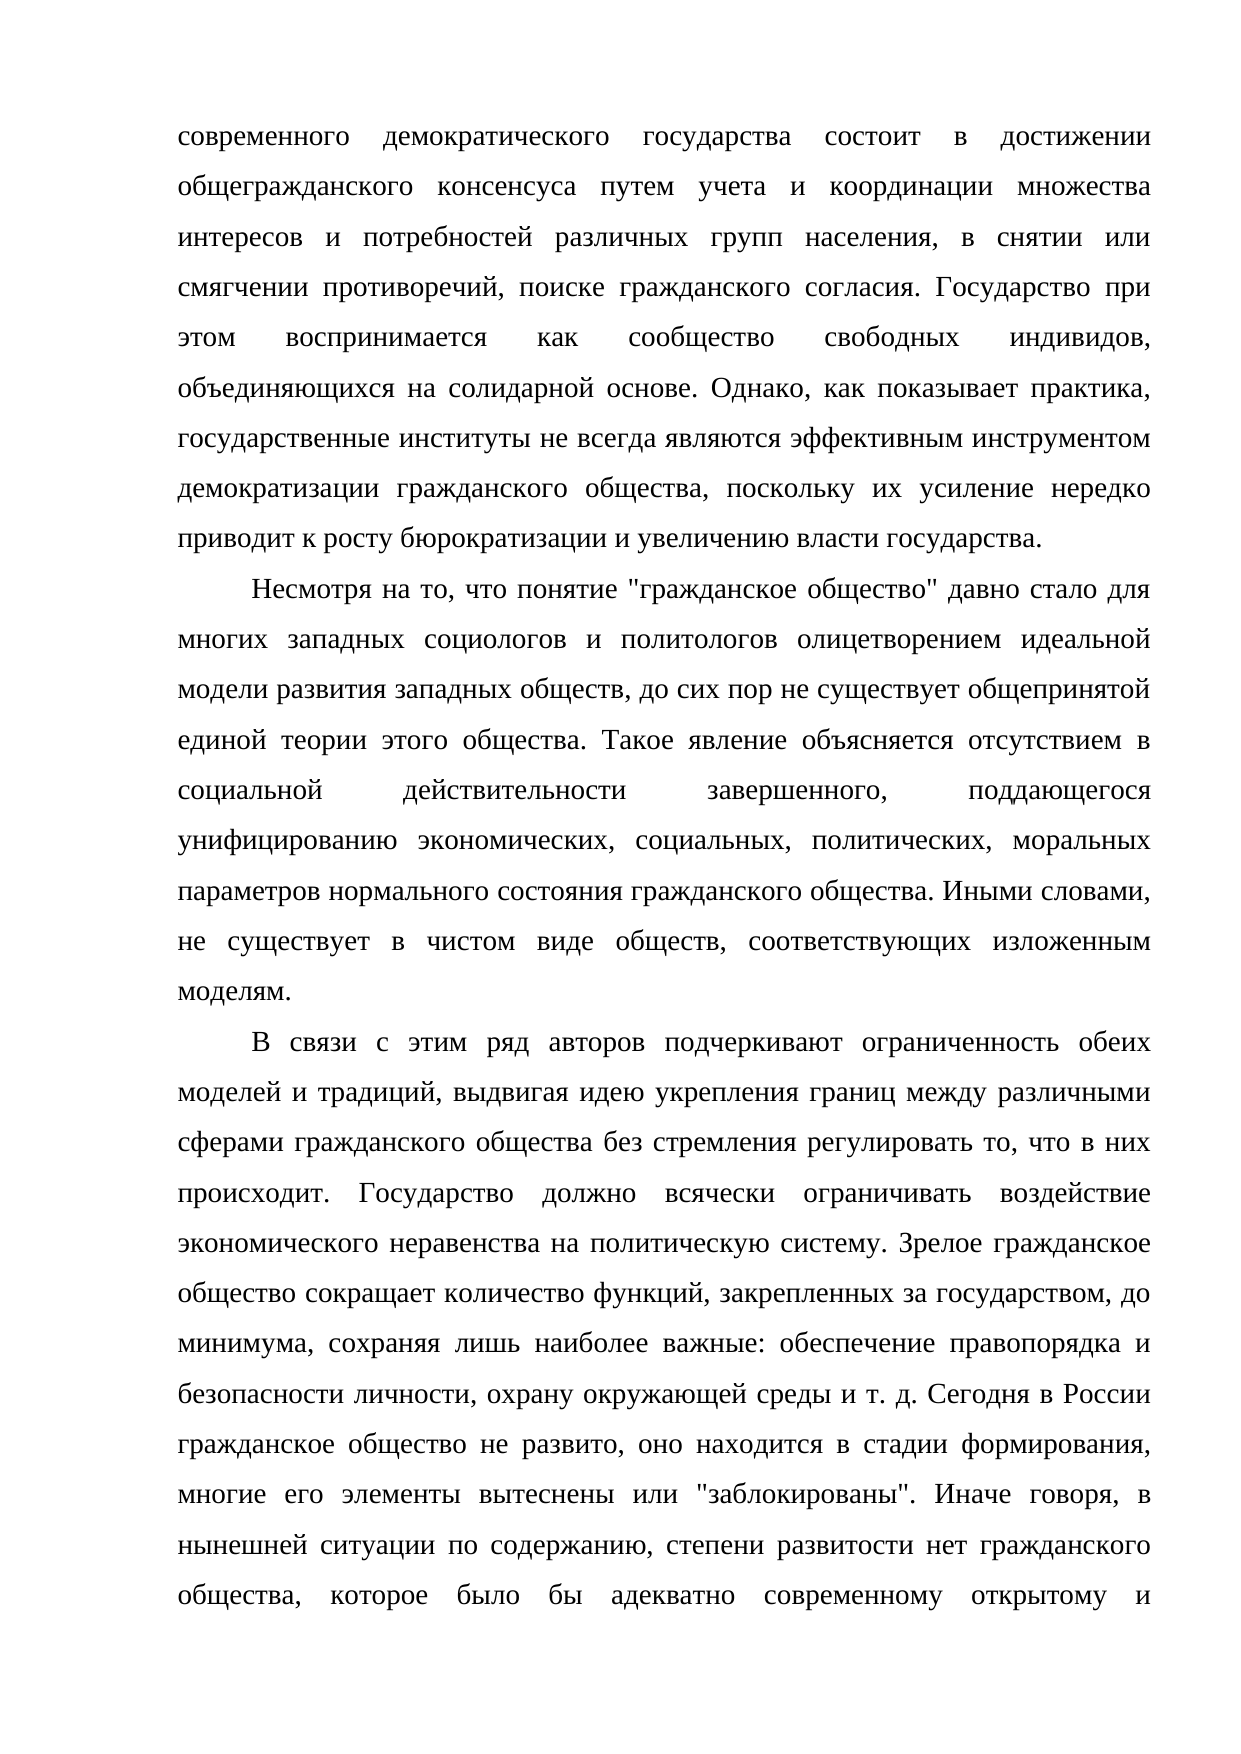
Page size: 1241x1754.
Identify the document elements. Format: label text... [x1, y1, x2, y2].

text Несмотря на то, что понятие "гражданское общество" давно стало для многих западных социологов и политологов олицетворением идеальной модели развития западных обществ, до сих пор не существует общепринятой единой теории этого общества. Такое явление объясняется отсутствием в социальной действительности завершенного, поддающегося унифицированию экономических, социальных, политических, моральных параметров нормального состояния гражданского общества. Иными словами, не существует в чистом виде обществ, соответствующих изложенным моделям. [177, 571, 1152, 1007]
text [177, 118, 1152, 554]
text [177, 1024, 1152, 1611]
